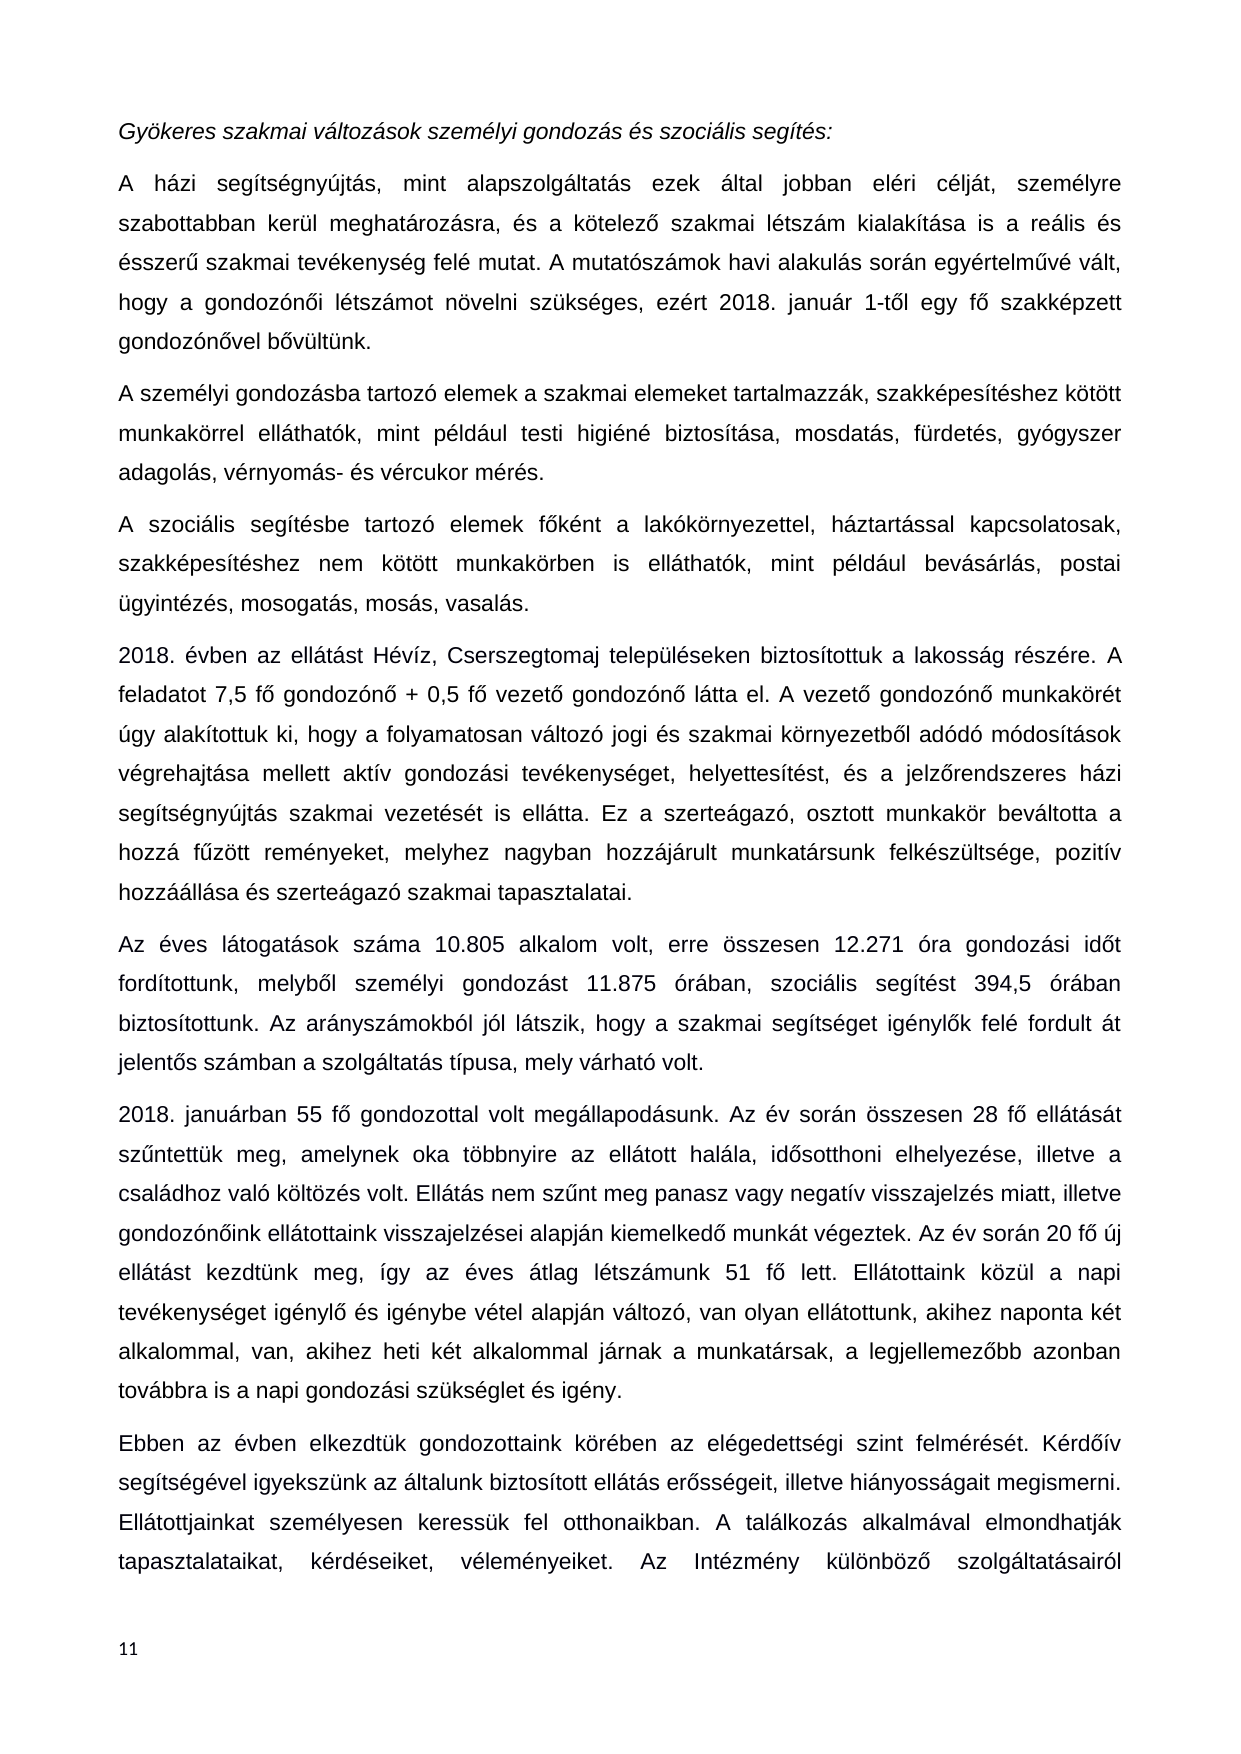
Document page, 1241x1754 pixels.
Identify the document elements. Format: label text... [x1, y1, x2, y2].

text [118, 1429, 1122, 1574]
text A személyi gondozásba tartozó elemek a szakmai elemeket tartalmazzák, szakképesítéshez kötött munkakörrel elláthatók, mint például testi higiéné biztosítása, mosdatás, fürdetés, gyógyszer adagolás, vérnyomás- és vércukor mérés. [118, 380, 1122, 485]
text 2018. januárban 55 fő gondozottal volt megállapodásunk. Az év során összesen 28 fő ellátását szűntettük meg, amelynek oka többnyire az ellátott halála, idősotthoni elhelyezése, illetve a családhoz való költözés volt. Ellátás nem szűnt meg panasz vagy negatív visszajelzés miatt, illetve gondozónőink ellátottaink visszajelzései alapján kiemelkedő munkát végeztek. Az év során 20 fő új ellátást kezdtünk meg, így az éves átlag létszámunk 51 fő lett. Ellátottaink közül a napi tevékenységet igénylő és igénybe vétel alapján változó, van olyan ellátottunk, akihez naponta két alkalommal, van, akihez heti két alkalommal járnak a munkatársak, a legjellemezőbb azonban továbbra is a napi gondozási szükséglet és igény. [118, 1101, 1122, 1404]
text A házi segítségnyújtás, mint alapszolgáltatás ezek által jobban eléri célját, személyre szabottabban kerül meghatározásra, és a kötelező szakmai létszám kialakítása is a reális és ésszerű szakmai tevékenység felé mutat. A mutatószámok havi alakulás során egyértelművé vált, hogy a gondozónői létszámot növelni szükséges, ezért 2018. január 1-től egy fő szakképzett gondozónővel bővültünk. [118, 170, 1122, 354]
text 2018. évben az ellátást Hévíz, Cserszegtomaj településeken biztosítottuk a lakosság részére. A feladatot 7,5 fő gondozónő + 0,5 fő vezető gondozónő látta el. A vezető gondozónő munkakörét úgy alakítottuk ki, hogy a folyamatosan változó jogi és szakmai környezetből adódó módosítások végrehajtása mellett aktív gondozási tevékenységet, helyettesítést, és a jelzőrendszeres házi segítségnyújtás szakmai vezetését is ellátta. Ez a szerteágazó, osztott munkakör beváltotta a hozzá fűzött reményeket, melyhez nagyban hozzájárult munkatársunk felkészültsége, pozitív hozzáállása és szerteágazó szakmai tapasztalatai. [118, 642, 1122, 905]
text A szociális segítésbe tartozó elemek főként a lakókörnyezettel, háztartással kapcsolatosak, szakképesítéshez nem kötött munkakörben is elláthatók, mint például bevásárlás, postai ügyintézés, mosogatás, mosás, vasalás. [118, 511, 1122, 616]
text Az éves látogatások száma 10.805 alkalom volt, erre összesen 12.271 óra gondozási időt fordítottunk, melyből személyi gondozást 11.875 órában, szociális segítést 394,5 órában biztosítottunk. Az arányszámokból jól látszik, hogy a szakmai segítséget igénylők felé fordult át jelentős számban a szolgáltatás típusa, mely várható volt. [118, 931, 1122, 1076]
text Gyökeres szakmai változások személyi gondozás és szociális segítés: [118, 118, 1122, 144]
